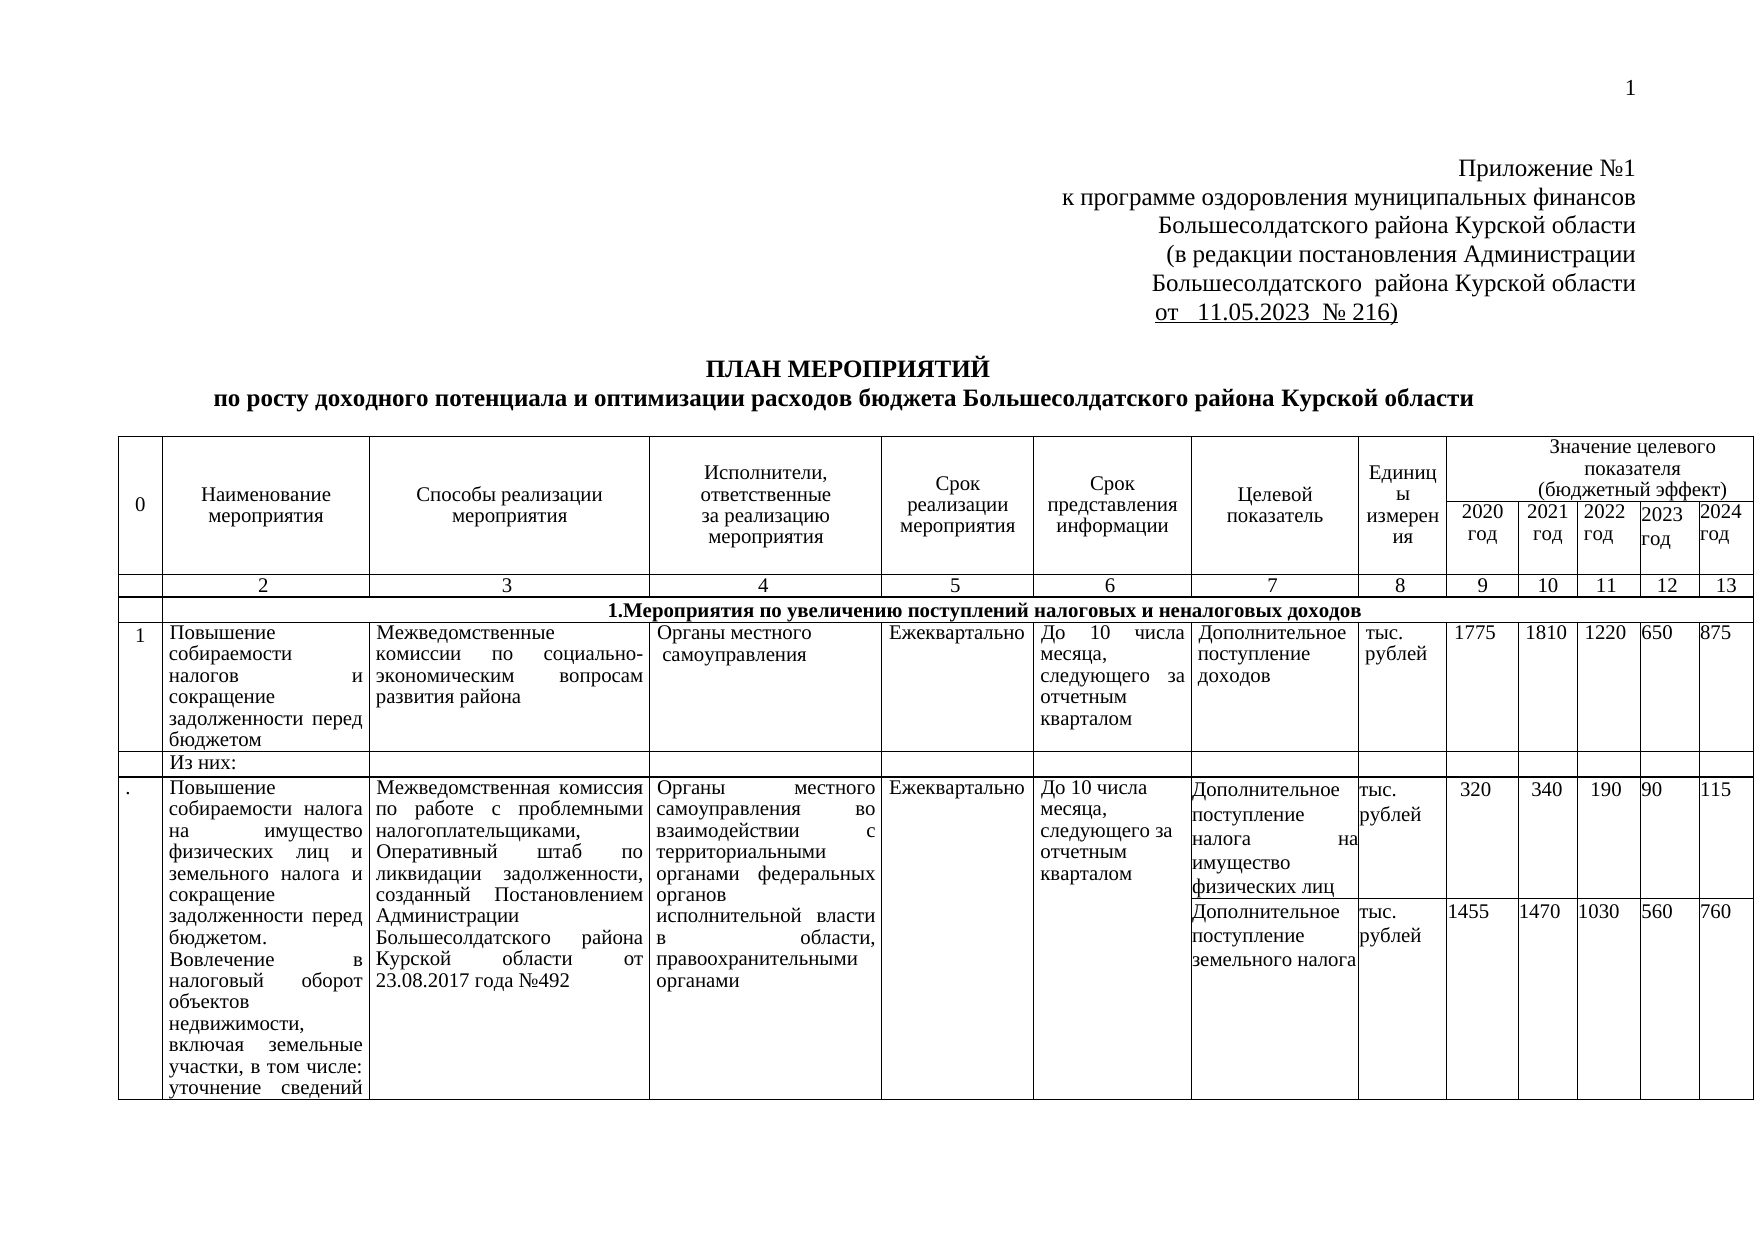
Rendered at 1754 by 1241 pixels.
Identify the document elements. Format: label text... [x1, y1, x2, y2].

table_cell 5 [882, 575, 1033, 596]
table_cell Ежеквартально [882, 623, 1033, 751]
table_cell 1 [119, 623, 162, 751]
table_cell 13 [1700, 575, 1753, 596]
table_cell 190 [1578, 778, 1640, 898]
table_cell [882, 752, 1033, 776]
table_cell Межведомственные комиссии по социально-экономическим вопросам развития района [370, 623, 649, 751]
table_cell [1578, 752, 1640, 776]
table_header Срок реализации мероприятия [882, 437, 1033, 574]
table_cell 10 [1519, 575, 1577, 596]
table_cell Повышение собираемости налога на имущество физических лиц и земельного налога и сокращение задолженности перед бюджетом. Вовлечение в налоговый оборот объектов недвижимости, включая земельные участки, в том числе: уточнение сведений об объектах недвижимости; актуализация результатов государственной кадастровой оценки объектов недвижимости; предоставление сведений о земельных участках и иных объектах недвижимости в рамках информационного обмена; проведение муниципального земельного контроля. Выявление собственников земельных участков и другого недвижимого имущества и привлечения их к налогообложению, содействие в оформлении прав собственности на земельные участки и имущество физическими лицами [163, 778, 369, 1099]
table_cell 8 [1359, 575, 1446, 596]
table_cell 115 [1700, 778, 1753, 898]
table_cell [119, 575, 162, 596]
table_cell [1519, 752, 1577, 776]
table_cell 9 [1447, 575, 1518, 596]
table_cell [1447, 752, 1518, 776]
table_cell До 10 числа месяца, следующего за отчетным кварталом [1034, 623, 1191, 751]
table_cell . [119, 778, 162, 1099]
text к программе оздоровления муниципальных финансов [118, 182, 1636, 210]
table_cell [650, 752, 881, 776]
table_cell Дополнительное поступление налога на имущество физических лиц [1192, 778, 1358, 898]
table_cell 1810 [1519, 623, 1577, 751]
table_cell 2 [163, 575, 369, 596]
table_cell 2022 год [1578, 502, 1640, 574]
table_cell [119, 752, 162, 776]
table_cell тыс. рублей [1359, 899, 1446, 1099]
table_header Значение целевого показателя (бюджетный эффект) [1447, 437, 1753, 501]
text Приложение №1 [118, 153, 1636, 182]
table_cell 2021 год [1519, 502, 1577, 574]
table_cell 340 [1519, 778, 1577, 898]
table_cell Органы местного самоуправления [650, 623, 881, 751]
text (в редакции постановления Администрации [118, 239, 1636, 268]
text Большесолдатского района Курской области [118, 210, 1636, 239]
table_cell [370, 752, 649, 776]
table_header Наименование мероприятия [163, 437, 369, 574]
table_header Исполнители, ответственные за реализацию мероприятия [650, 437, 881, 574]
table_cell 2024 год [1700, 502, 1753, 574]
table_cell 90 [1641, 778, 1699, 898]
table_header Срок представления информации [1034, 437, 1191, 574]
text от 11.05.2023 № 216) [118, 297, 1636, 325]
table_cell 2023 год [1641, 502, 1699, 574]
table_header Способы реализации мероприятия [370, 437, 649, 574]
table_cell 4 [650, 575, 881, 596]
table_cell 1470 [1519, 899, 1577, 1099]
text Большесолдатского района Курской области [118, 268, 1636, 297]
table_cell [1700, 752, 1753, 776]
table_cell 1030 [1578, 899, 1640, 1099]
table_cell [1641, 752, 1699, 776]
table_cell [119, 598, 162, 622]
table_cell тыс. рублей [1359, 778, 1446, 898]
table_cell тыс. рублей [1359, 623, 1446, 751]
table_header 0 [119, 437, 162, 574]
table_cell Из них: [163, 752, 369, 776]
table_cell 320 [1447, 778, 1518, 898]
table_cell 1775 [1447, 623, 1518, 751]
text по росту доходного потенциала и оптимизации расходов бюджета Большесолдатского района Курской области [118, 383, 1636, 412]
table_cell [1034, 752, 1191, 776]
table_cell 1220 [1578, 623, 1640, 751]
table_header Единицы измерения [1359, 437, 1446, 574]
table_cell Дополнительное поступление доходов [1192, 623, 1358, 751]
table_cell Ежеквартально [882, 778, 1033, 1099]
table_cell 875 [1700, 623, 1753, 751]
table_cell 6 [1034, 575, 1191, 596]
table_cell Дополнительное поступление земельного налога [1192, 899, 1358, 1099]
table_cell 1.Мероприятия по увеличению поступлений налоговых и неналоговых доходов [163, 598, 1753, 622]
table_header Целевой показатель [1192, 437, 1358, 574]
table_cell 650 [1641, 623, 1699, 751]
table_cell Органы местного самоуправления во взаимодействии с территориальными органами федеральных органов исполнительной власти в области, правоохранительными органами [650, 778, 881, 1099]
table_cell 11 [1578, 575, 1640, 596]
table_cell 2020 год [1447, 502, 1518, 574]
table_cell 12 [1641, 575, 1699, 596]
table_cell 7 [1192, 575, 1358, 596]
text ПЛАН МЕРОПРИЯТИЙ [118, 354, 1636, 383]
table_cell [1359, 752, 1446, 776]
table_cell 3 [370, 575, 649, 596]
table_cell [1192, 752, 1358, 776]
table_cell Повышение собираемости налогов и сокращение задолженности перед бюджетом [163, 623, 369, 751]
table_cell 560 [1641, 899, 1699, 1099]
table_cell 1455 [1447, 899, 1518, 1099]
table_cell До 10 числа месяца, следующего за отчетным кварталом [1034, 778, 1191, 1099]
table_cell Межведомственная комиссия по работе с проблемными налогоплательщиками, Оперативный штаб по ликвидации задолженности, созданный Постановлением Администрации Большесолдатского района Курской области от 23.08.2017 года №492 [370, 778, 649, 1099]
table_cell 760 [1700, 899, 1753, 1099]
